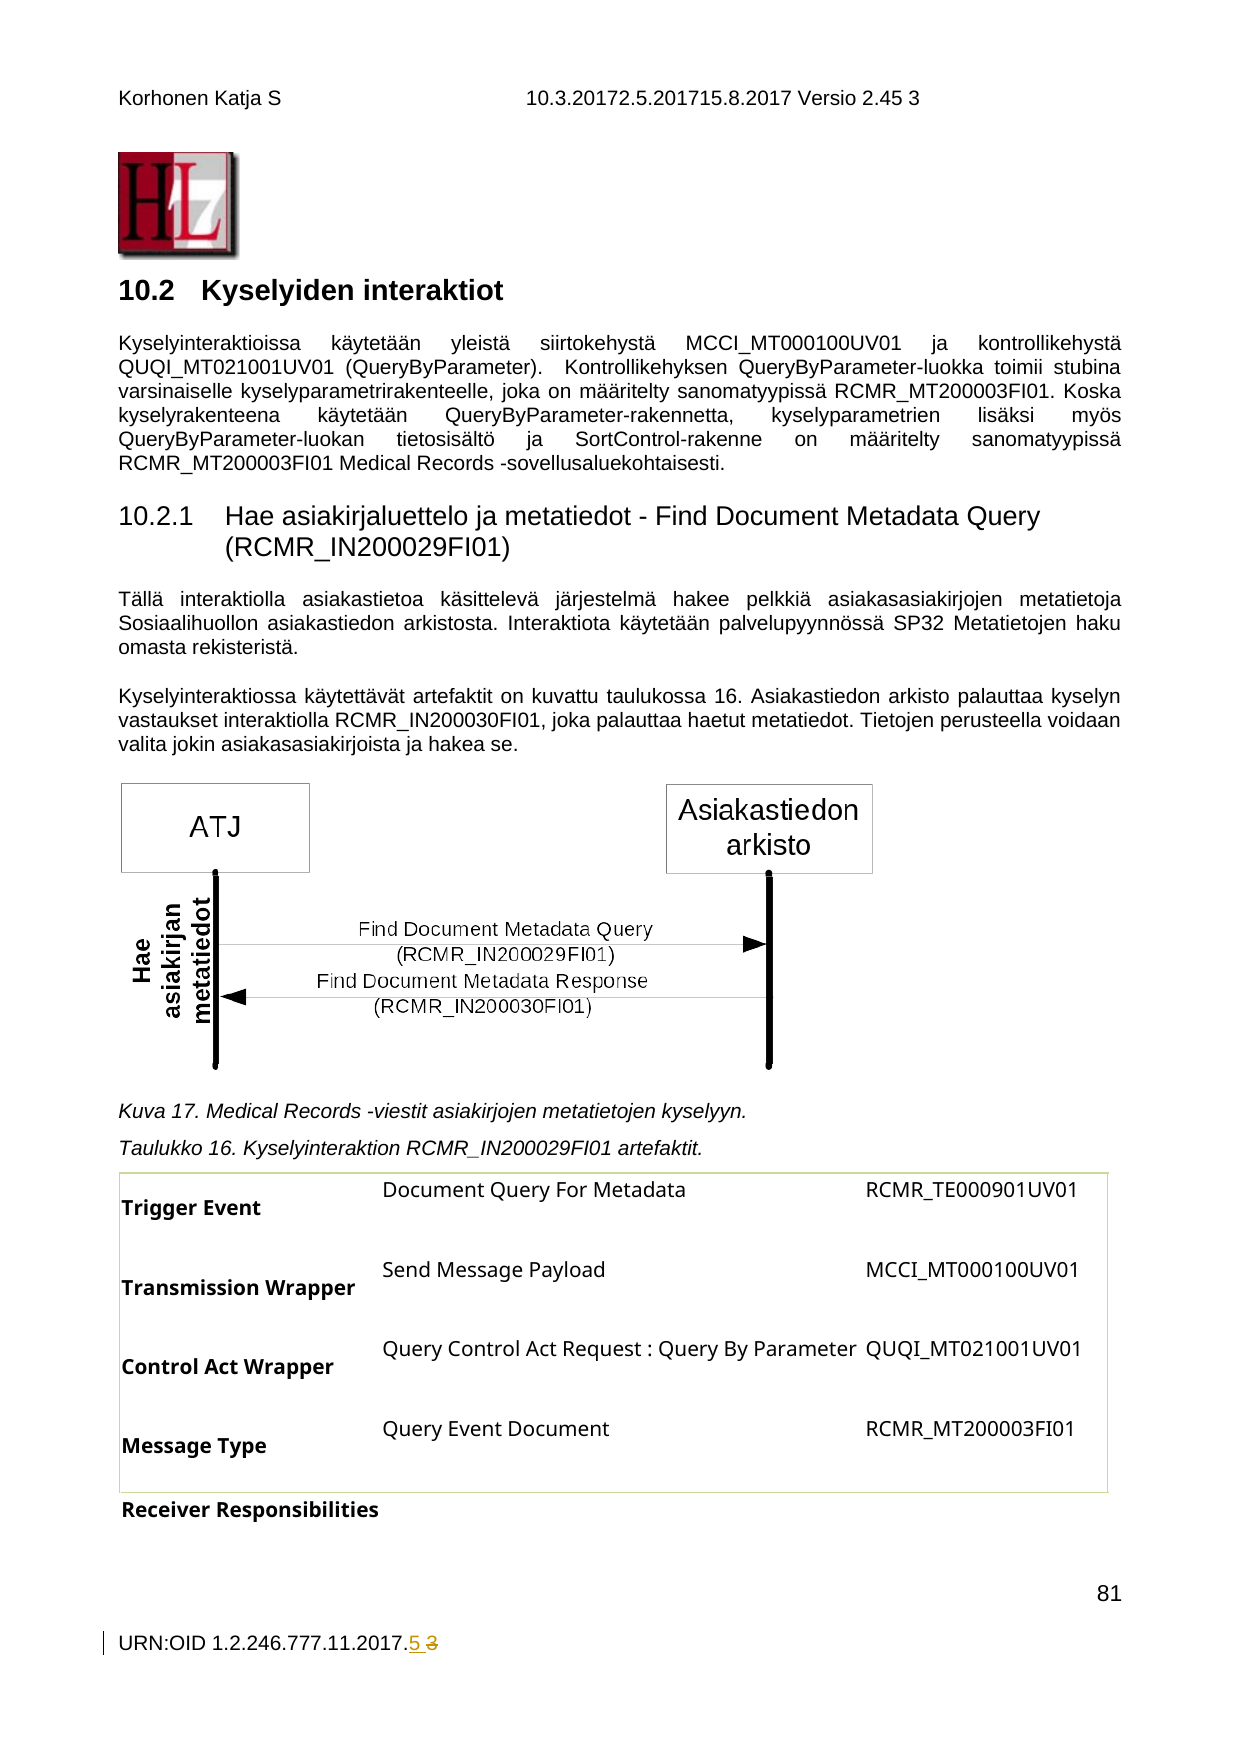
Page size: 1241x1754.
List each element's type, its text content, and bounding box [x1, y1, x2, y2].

picture [118, 152, 241, 260]
text Taulukko 16. Kyselyinteraktion RCMR_IN200029FI01 artefaktit. [118, 1136, 1122, 1160]
subtitle Hae asiakirjaluettelo ja metatiedot - Find Document Metadata Query (RCMR_IN200029FI01) [118, 500, 1122, 562]
text Kyselyinteraktioissa käytetään yleistä siirtokehystä MCCI_MT000100UV01 ja kontrollikehystä QUQI_MT021001UV01 (QueryByParameter). Kontrollikehyksen QueryByParameter-luokka toimii stubina varsinaiselle kyselyparametrirakenteelle, joka on määritelty sanomatyypissä RCMR_MT200003FI01. Koska kyselyrakenteena käytetään QueryByParameter-rakennetta, kyselyparametrien lisäksi myös QueryByParameter-luokan tietosisältö ja SortControl-rakenne on määritelty sanomatyypissä RCMR_MT200003FI01 Medical Records -sovellusaluekohtaisesti. [118, 331, 1122, 475]
text Tällä interaktiolla asiakastietoa käsittelevä järjestelmä hakee pelkkiä asiakasasiakirjojen metatietoja Sosiaalihuollon asiakastiedon arkistosta. Interaktiota käytetään palvelupyynnössä SP32 Metatietojen haku omasta rekisteristä. [118, 587, 1122, 659]
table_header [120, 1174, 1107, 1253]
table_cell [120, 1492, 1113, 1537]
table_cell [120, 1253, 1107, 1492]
subtitle Kyselyiden interaktiot [118, 272, 1122, 306]
text Kyselyinteraktiossa käytettävät artefaktit on kuvattu taulukossa 16. Asiakastiedon arkisto palauttaa kyselyn vastaukset interaktiolla RCMR_IN200030FI01, joka palauttaa haetut metatiedot. Tietojen perusteella voidaan valita jokin asiakasasiakirjoista ja hakea se. [118, 684, 1122, 756]
text Kuva 17. Medical Records -viestit asiakirjojen metatietojen kyselyyn. [118, 1099, 1122, 1123]
